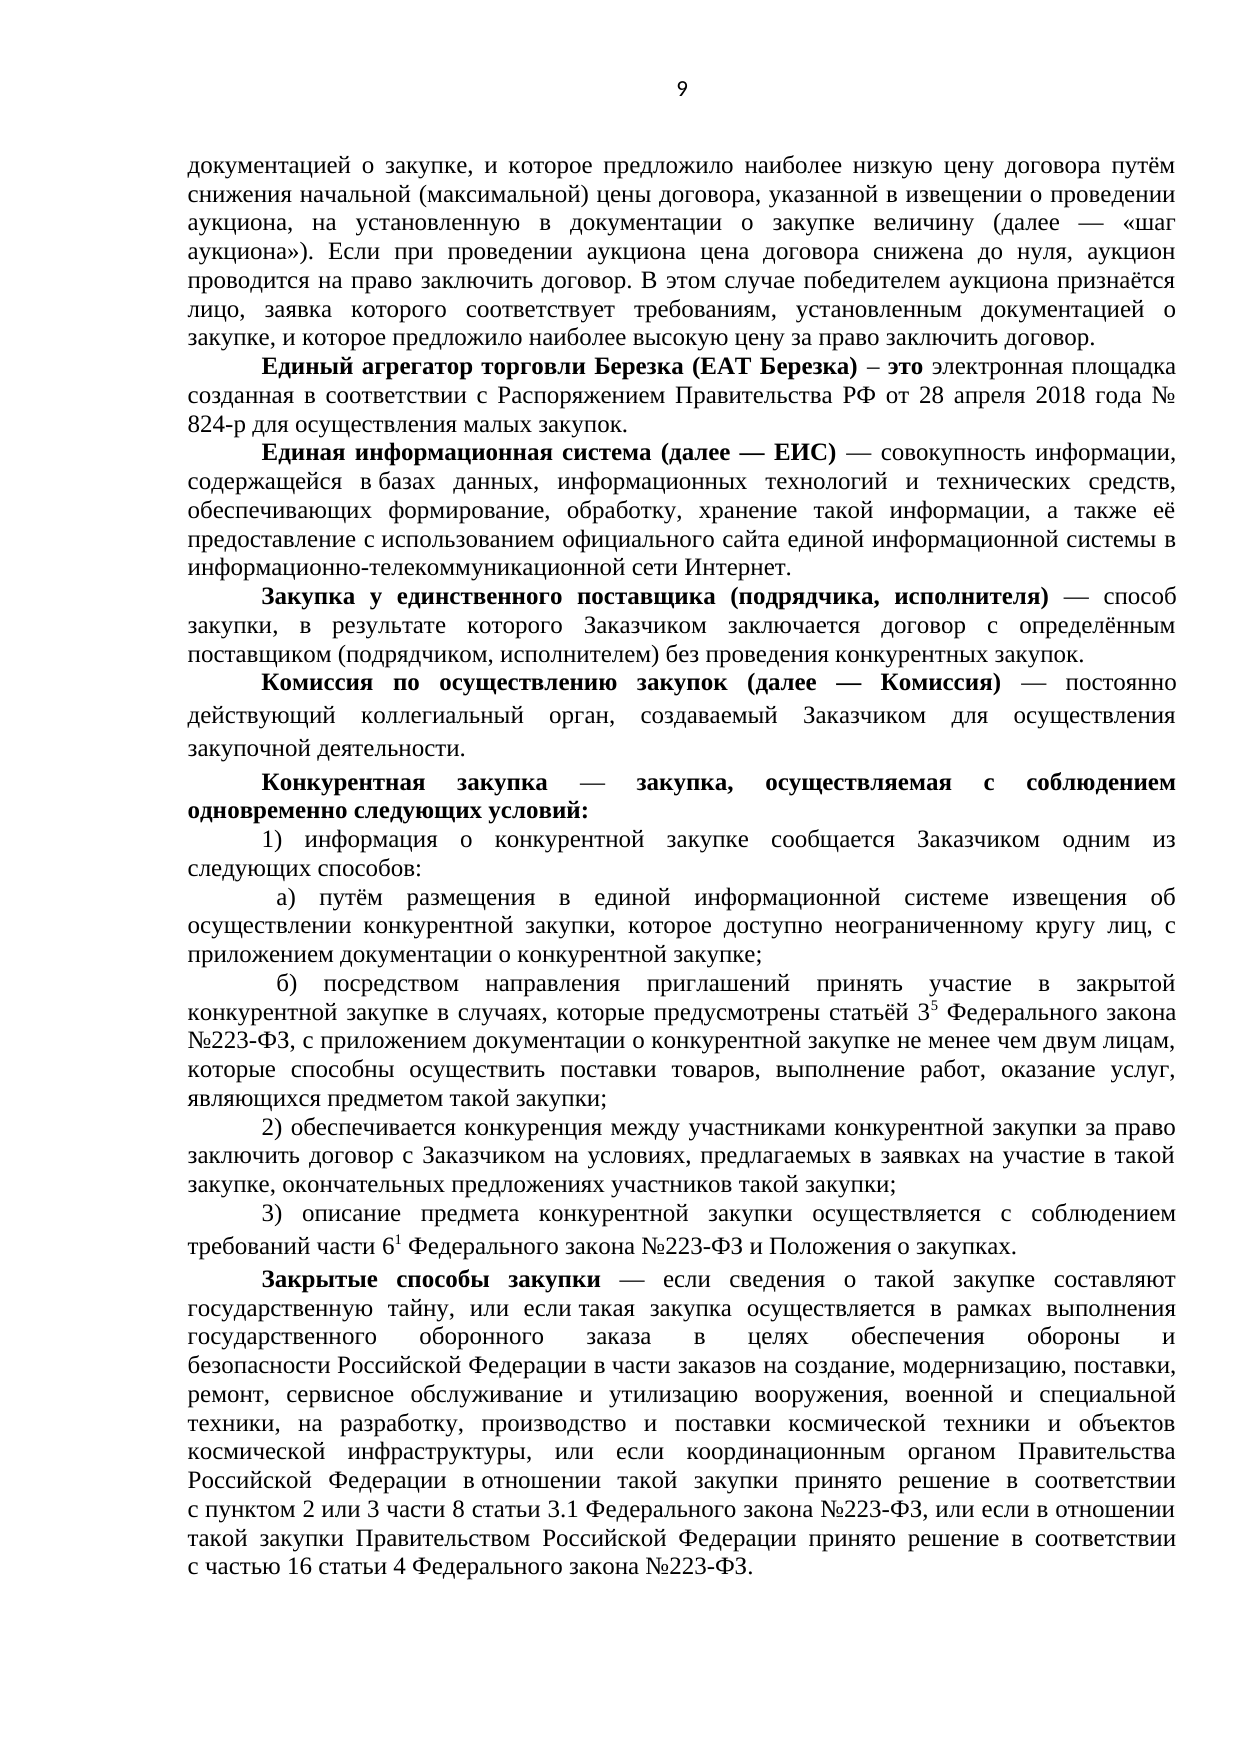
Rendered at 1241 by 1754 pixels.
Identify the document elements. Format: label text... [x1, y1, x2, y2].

text 3) описание предмета конкурентной закупки осуществляется с соблюдением требований части 61 Федерального закона №223-ФЗ и Положения о закупках. [187, 1198, 1177, 1259]
text Закрытые способы закупки — если сведения о такой закупке составляют государственную тайну, или если такая закупка осуществляется в рамках выполнения государственного оборонного заказа в целях обеспечения обороны и безопасности Российской Федерации в части заказов на создание, модернизацию, поставки, ремонт, сервисное обслуживание и утилизацию вооружения, военной и специальной техники, на разработку, производство и поставки космической техники и объектов космической инфраструктуры, или если координационным органом Правительства Российской Федерации в отношении такой закупки принято решение в соответствии с пунктом 2 или 3 части 8 статьи 3.1 Федерального закона №223-ФЗ, или если в отношении такой закупки Правительством Российской Федерации принято решение в соответствии с частью 16 статьи 4 Федерального закона №223-ФЗ. [187, 1264, 1177, 1580]
text Закупка у единственного поставщика (подрядчика, исполнителя) — способ закупки, в результате которого Заказчиком заключается договор с определённым поставщиком (подрядчиком, исполнителем) без проведения конкурентных закупок. [187, 581, 1177, 667]
text б) посредством направления приглашений принять участие в закрытой конкурентной закупке в случаях, которые предусмотрены статьёй 35 Федерального закона №223-ФЗ, с приложением документации о конкурентной закупке не менее чем двум лицам, которые способны осуществить поставки товаров, выполнение работ, оказание услуг, являющихся предметом такой закупки; [187, 968, 1177, 1112]
text Единая информационная система (далее — ЕИС) — совокупность информации, содержащейся в базах данных, информационных технологий и технических средств, обеспечивающих формирование, обработку, хранение такой информации, а также её предоставление с использованием официального сайта единой информационной системы в информационно-телекоммуникационной сети Интернет. [187, 437, 1177, 581]
text Единый агрегатор торговли Березка (ЕАТ Березка) – это электронная площадка созданная в соответствии с Распоряжением Правительства РФ от 28 апреля 2018 года № 824-р для осуществления малых закупок. [187, 351, 1177, 437]
text 2) обеспечивается конкуренция между участниками конкурентной закупки за право заключить договор с Заказчиком на условиях, предлагаемых в заявках на участие в такой закупке, окончательных предложениях участников такой закупки; [187, 1112, 1177, 1198]
text Конкурентная закупка — закупка, осуществляемая с соблюдением одновременно следующих условий: [187, 767, 1177, 824]
text 1) информация о конкурентной закупке сообщается Заказчиком одним из следующих способов: [187, 824, 1177, 882]
text а) путём размещения в единой информационной системе извещения об осуществлении конкурентной закупки, которое доступно неограниченному кругу лиц, с приложением документации о конкурентной закупке; [187, 882, 1177, 968]
text Комиссия по осуществлению закупок (далее — Комиссия) — постоянно действующий коллегиальный орган, создаваемый Заказчиком для осуществления закупочной деятельности. [187, 667, 1177, 762]
